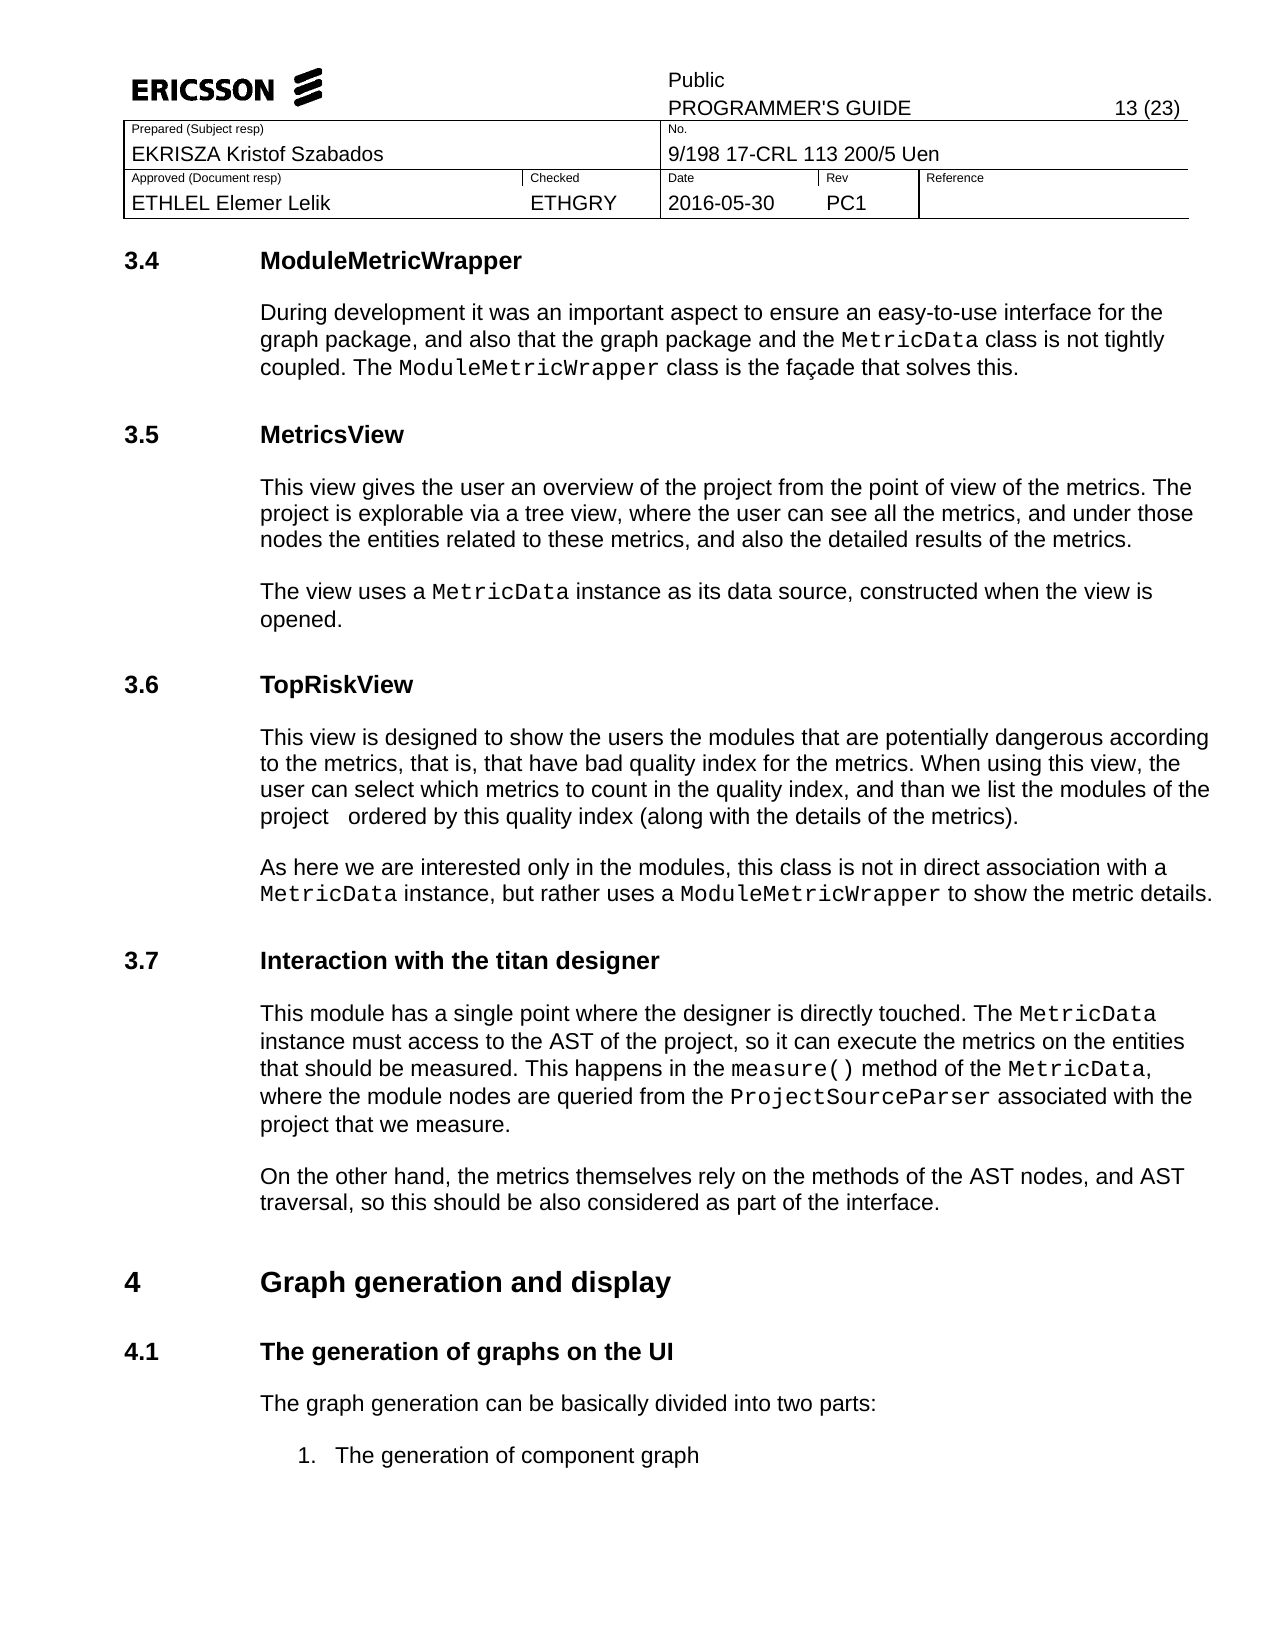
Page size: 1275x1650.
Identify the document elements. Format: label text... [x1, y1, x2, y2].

subtitle MetricsView [124, 420, 1216, 449]
picture [131, 67, 323, 107]
list The generation of component graph [297, 1442, 1216, 1468]
subtitle Interaction with the titan designer [124, 946, 1216, 975]
text The graph generation can be basically divided into two parts: [260, 1390, 1216, 1417]
subtitle The generation of graphs on the UI [124, 1336, 1216, 1365]
text This view is designed to show the users the modules that are potentially dangerous according to the metrics, that is, that have bad quality index for the metrics. When using this view, the user can select which metrics to count in the quality index, and than we list the modules of the project ordered by this quality index (along with the details of the metrics). [260, 724, 1216, 829]
text During development it was an important aspect to ensure an easy-to-use interface for the graph package, and also that the graph package and the MetricData class is not tightly coupled. The ModuleMetricWrapper class is the façade that solves this. [260, 299, 1216, 382]
text As here we are interested only in the modules, this class is not in direct association with a MetricData instance, but rather uses a ModuleMetricWrapper to show the metric details. [260, 854, 1216, 909]
subtitle ModuleMetricWrapper [124, 246, 1216, 274]
text On the other hand, the metrics themselves rely on the methods of the AST nodes, and AST traversal, so this should be also considered as part of the interface. [260, 1163, 1216, 1215]
text The view uses a MetricData instance as its data source, constructed when the view is opened. [260, 578, 1216, 632]
subtitle TopRiskView [124, 670, 1216, 699]
text This module has a single point where the designer is directly touched. The MetricData instance must access to the AST of the project, so it can execute the metrics on the entities that should be measured. This happens in the measure() method of the MetricData, where the module nodes are queried from the ProjectSourceParser associated with the project that we measure. [260, 1000, 1216, 1138]
subtitle Graph generation and display [124, 1265, 1216, 1299]
text This view gives the user an overview of the project from the point of view of the metrics. The project is explorable via a tree view, where the user can see all the metrics, and under those nodes the entities related to these metrics, and also the detailed results of the metrics. [260, 474, 1216, 553]
